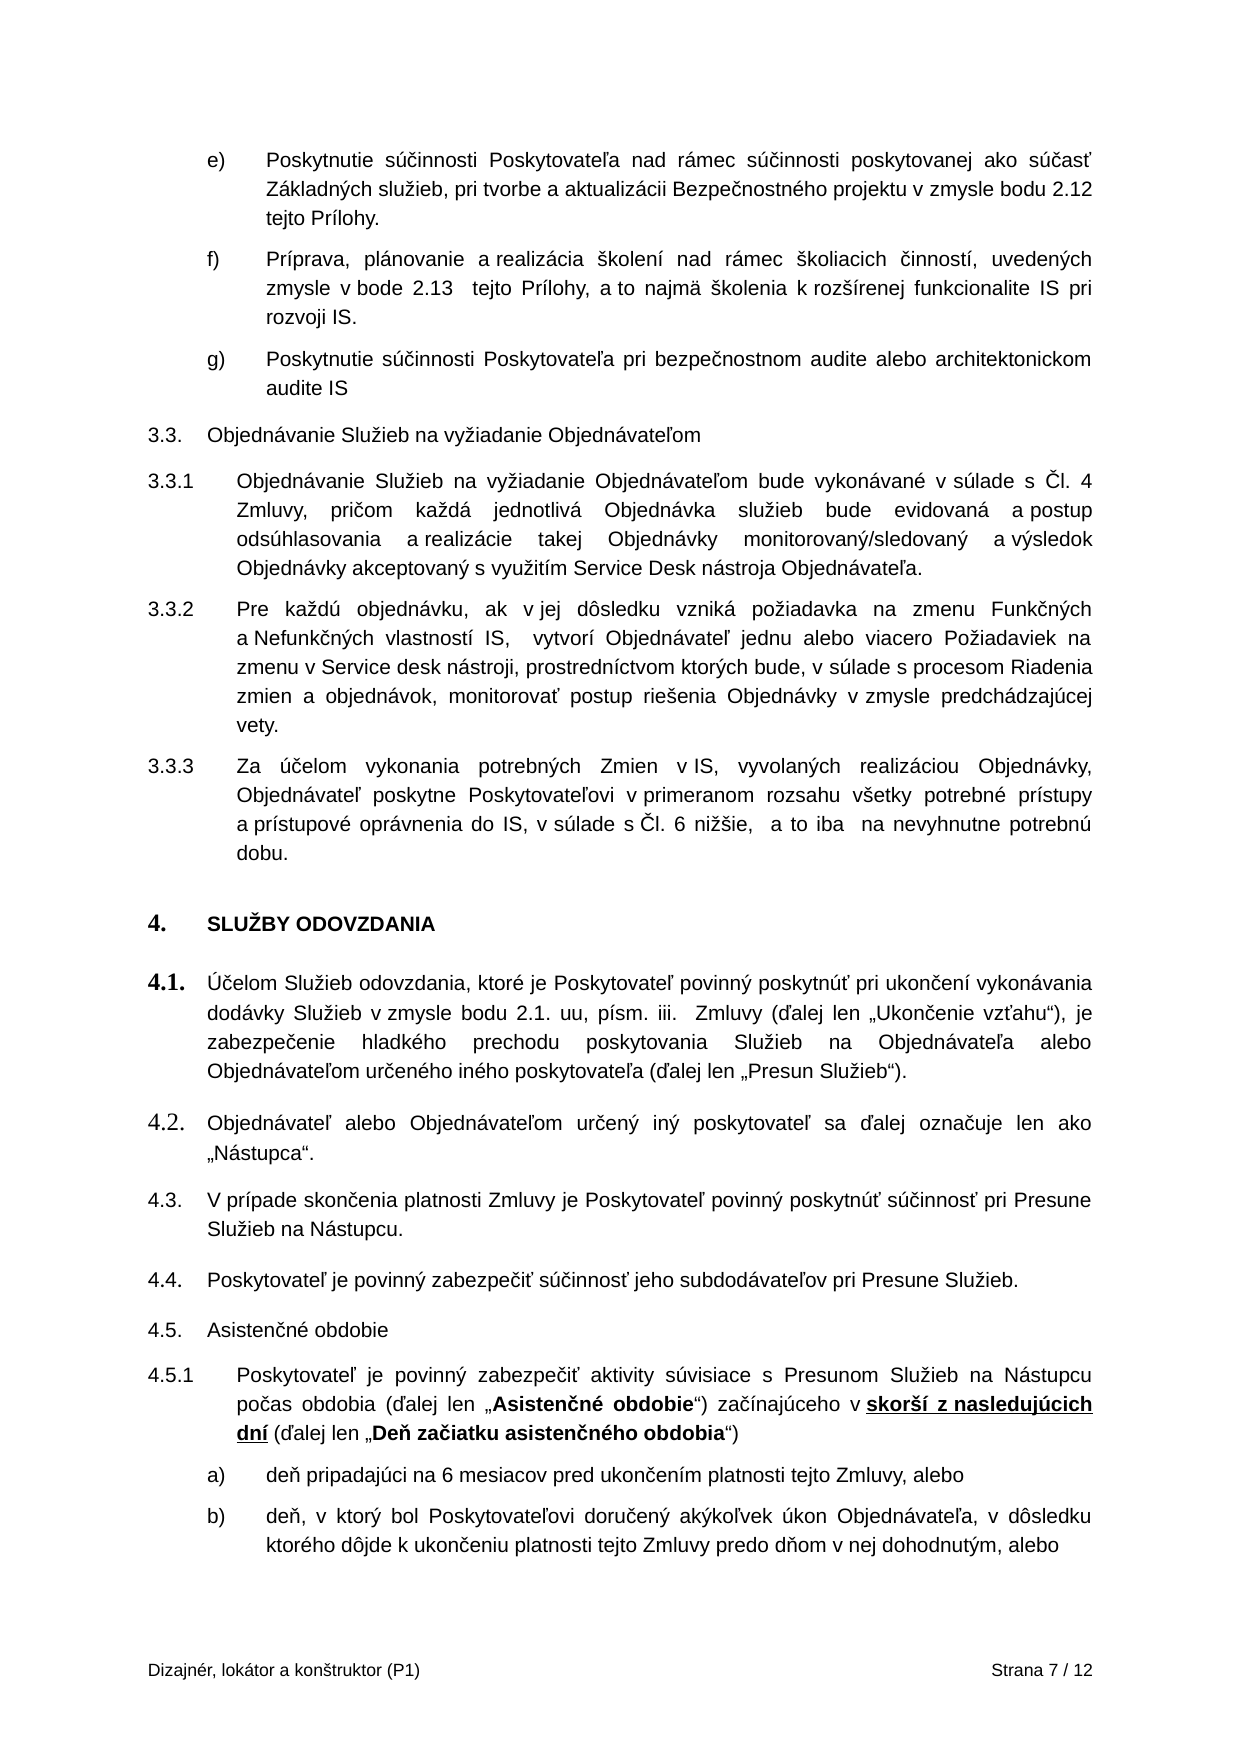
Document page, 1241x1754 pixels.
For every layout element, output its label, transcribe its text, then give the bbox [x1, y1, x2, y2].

text Objednávanie Služieb na vyžiadanie Objednávateľom bude vykonávané v súlade s Čl. 4 Zmluvy, pričom každá jednotlivá Objednávka služieb bude evidovaná a postup odsúhlasovania a realizácie takej Objednávky monitorovaný/sledovaný a výsledok Objednávky akceptovaný s využitím Service Desk nástroja Objednávateľa. [148, 469, 1092, 579]
text Objednávateľ alebo Objednávateľom určený iný poskytovateľ sa ďalej označuje len ako „Nástupca“. [148, 1107, 1092, 1164]
text Asistenčné obdobie [148, 1317, 1092, 1341]
text deň pripadajúci na 6 mesiacov pred ukončením platnosti tejto Zmluvy, alebo [207, 1462, 1092, 1486]
text V prípade skončenia platnosti Zmluvy je Poskytovateľ povinný poskytnúť súčinnosť pri Presune Služieb na Nástupcu. [148, 1188, 1092, 1241]
text Poskytnutie súčinnosti Poskytovateľa nad rámec súčinnosti poskytovanej ako súčasť Základných služieb, pri tvorbe a aktualizácii Bezpečnostného projektu v zmysle bodu 2.12 tejto Prílohy. [207, 148, 1092, 229]
text Poskytovateľ je povinný zabezpečiť súčinnosť jeho subdodávateľov pri Presune Služieb. [148, 1265, 1092, 1293]
text Pre každú objednávku, ak v jej dôsledku vzniká požiadavka na zmenu Funkčných a Nefunkčných vlastností IS, vytvorí Objednávateľ jednu alebo viacero Požiadaviek na zmenu v Service desk nástroji, prostredníctvom ktorých bude, v súlade s procesom Riadenia zmien a objednávok, monitorovať postup riešenia Objednávky v zmysle predchádzajúcej vety. [148, 597, 1092, 737]
text Účelom Služieb odovzdania, ktoré je Poskytovateľ povinný poskytnúť pri ukončení vykonávania dodávky Služieb v zmysle bodu 2.1. uu, písm. iii. Zmluvy (ďalej len „Ukončenie vzťahu“), je zabezpečenie hladkého prechodu poskytovania Služieb na Objednávateľa alebo Objednávateľom určeného iného poskytovateľa (ďalej len „Presun Služieb“). [148, 967, 1092, 1083]
text Služby odovzdania [148, 908, 1092, 936]
text Poskytovateľ je povinný zabezpečiť aktivity súvisiace s Presunom Služieb na Nástupcu počas obdobia (ďalej len „Asistenčné obdobie“) začínajúceho v skorší z nasledujúcich dní (ďalej len „Deň začiatku asistenčného obdobia“) [148, 1363, 1092, 1445]
text Príprava, plánovanie a realizácia školení nad rámec školiacich činností, uvedených zmysle v bode 2.13 tejto Prílohy, a to najmä školenia k rozšírenej funkcionalite IS pri rozvoji IS. [207, 247, 1092, 329]
text Objednávanie Služieb na vyžiadanie Objednávateľom [148, 423, 1092, 447]
text deň, v ktorý bol Poskytovateľovi doručený akýkoľvek úkon Objednávateľa, v dôsledku ktorého dôjde k ukončeniu platnosti tejto Zmluvy predo dňom v nej dohodnutým, alebo [207, 1504, 1092, 1557]
text Za účelom vykonania potrebných Zmien v IS, vyvolaných realizáciou Objednávky, Objednávateľ poskytne Poskytovateľovi v primeranom rozsahu všetky potrebné prístupy a prístupové oprávnenia do IS, v súlade s Čl. 6 nižšie, a to iba na nevyhnutne potrebnú dobu. [148, 754, 1092, 865]
text Poskytnutie súčinnosti Poskytovateľa pri bezpečnostnom audite alebo architektonickom audite IS [207, 346, 1092, 399]
